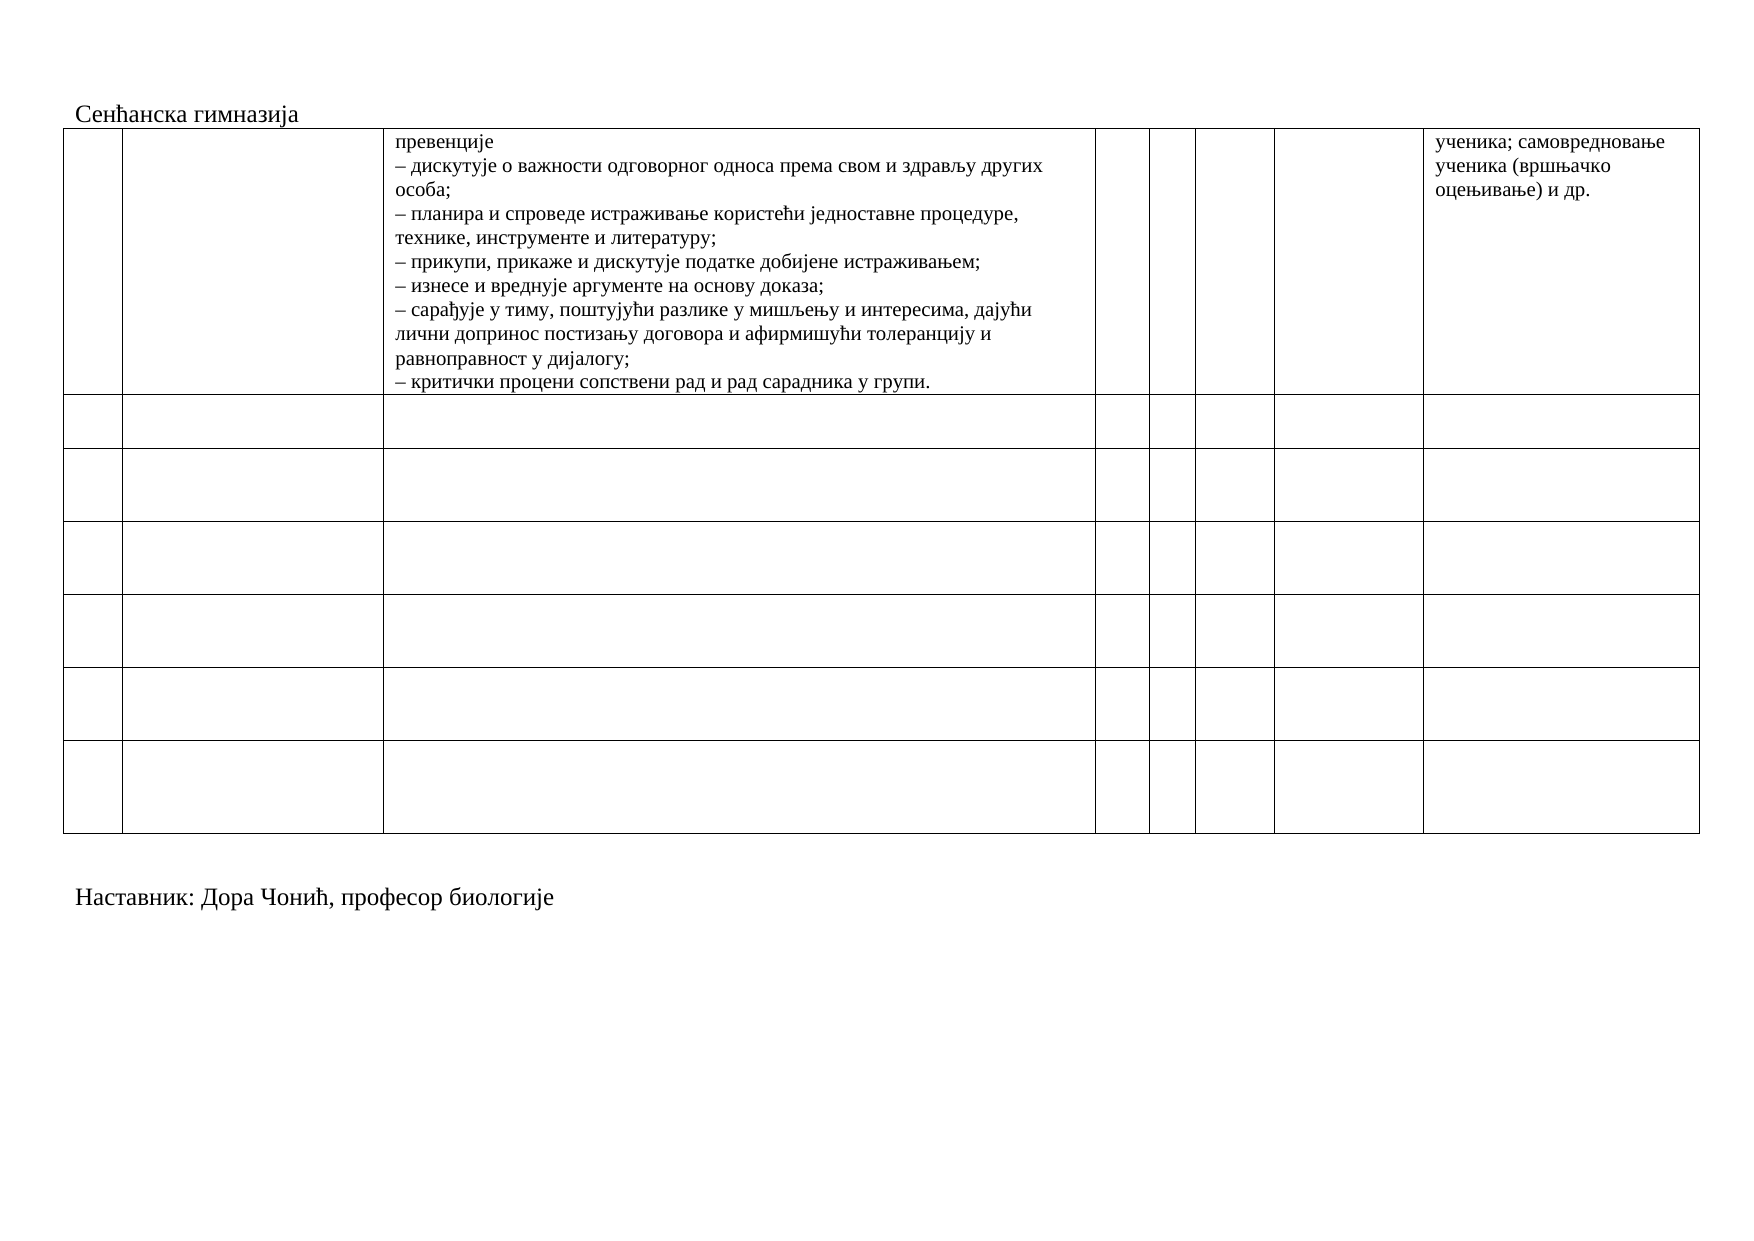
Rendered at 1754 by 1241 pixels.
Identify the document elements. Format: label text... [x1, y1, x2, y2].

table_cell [384, 129, 1095, 393]
table_cell 2 [1196, 129, 1274, 393]
table_cell [1424, 595, 1699, 667]
table_cell 15 [1150, 129, 1195, 393]
table_cell [123, 741, 383, 833]
table_cell [64, 395, 122, 447]
table_cell [1275, 449, 1423, 521]
table_cell [384, 395, 1095, 447]
table_cell [1196, 522, 1274, 594]
table_cell [64, 595, 122, 667]
table_cell [1096, 668, 1149, 740]
table_cell [1196, 595, 1274, 667]
table_cell [123, 395, 383, 447]
table_cell [1150, 449, 1195, 521]
table_cell [123, 595, 383, 667]
table_cell [1424, 395, 1699, 447]
table_cell [1275, 522, 1423, 594]
table_cell [123, 668, 383, 740]
text Наставник: Дора Чонић, професор биологије [75, 882, 1679, 911]
table_cell [64, 668, 122, 740]
table_cell [384, 668, 1095, 740]
table_cell [384, 741, 1095, 833]
table_cell [1424, 522, 1699, 594]
table_cell [384, 522, 1095, 594]
table_cell [1196, 449, 1274, 521]
table_cell [123, 522, 383, 594]
table_cell 25 [1096, 129, 1149, 393]
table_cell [1275, 129, 1423, 393]
table_cell [1424, 668, 1699, 740]
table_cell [1424, 129, 1699, 393]
table_cell [64, 522, 122, 594]
table_cell [1096, 741, 1149, 833]
table_cell [123, 449, 383, 521]
table_cell [1150, 395, 1195, 447]
table_cell [384, 595, 1095, 667]
table_cell [1196, 668, 1274, 740]
table_cell [1196, 395, 1274, 447]
table_cell [64, 741, 122, 833]
table_cell [1096, 449, 1149, 521]
table_cell [1150, 595, 1195, 667]
table_cell [1424, 449, 1699, 521]
table_cell [1096, 395, 1149, 447]
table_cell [123, 129, 383, 393]
table_cell [1150, 668, 1195, 740]
table_cell [1096, 595, 1149, 667]
table_cell [1424, 741, 1699, 833]
table_cell [1096, 522, 1149, 594]
table_cell [384, 449, 1095, 521]
table_cell [1275, 395, 1423, 447]
table_cell [1150, 741, 1195, 833]
table_cell [1275, 595, 1423, 667]
table_cell [1275, 741, 1423, 833]
table_cell 2. [64, 129, 122, 393]
table_cell [1196, 741, 1274, 833]
table_cell [1275, 668, 1423, 740]
table_cell [1150, 522, 1195, 594]
table_cell [64, 449, 122, 521]
